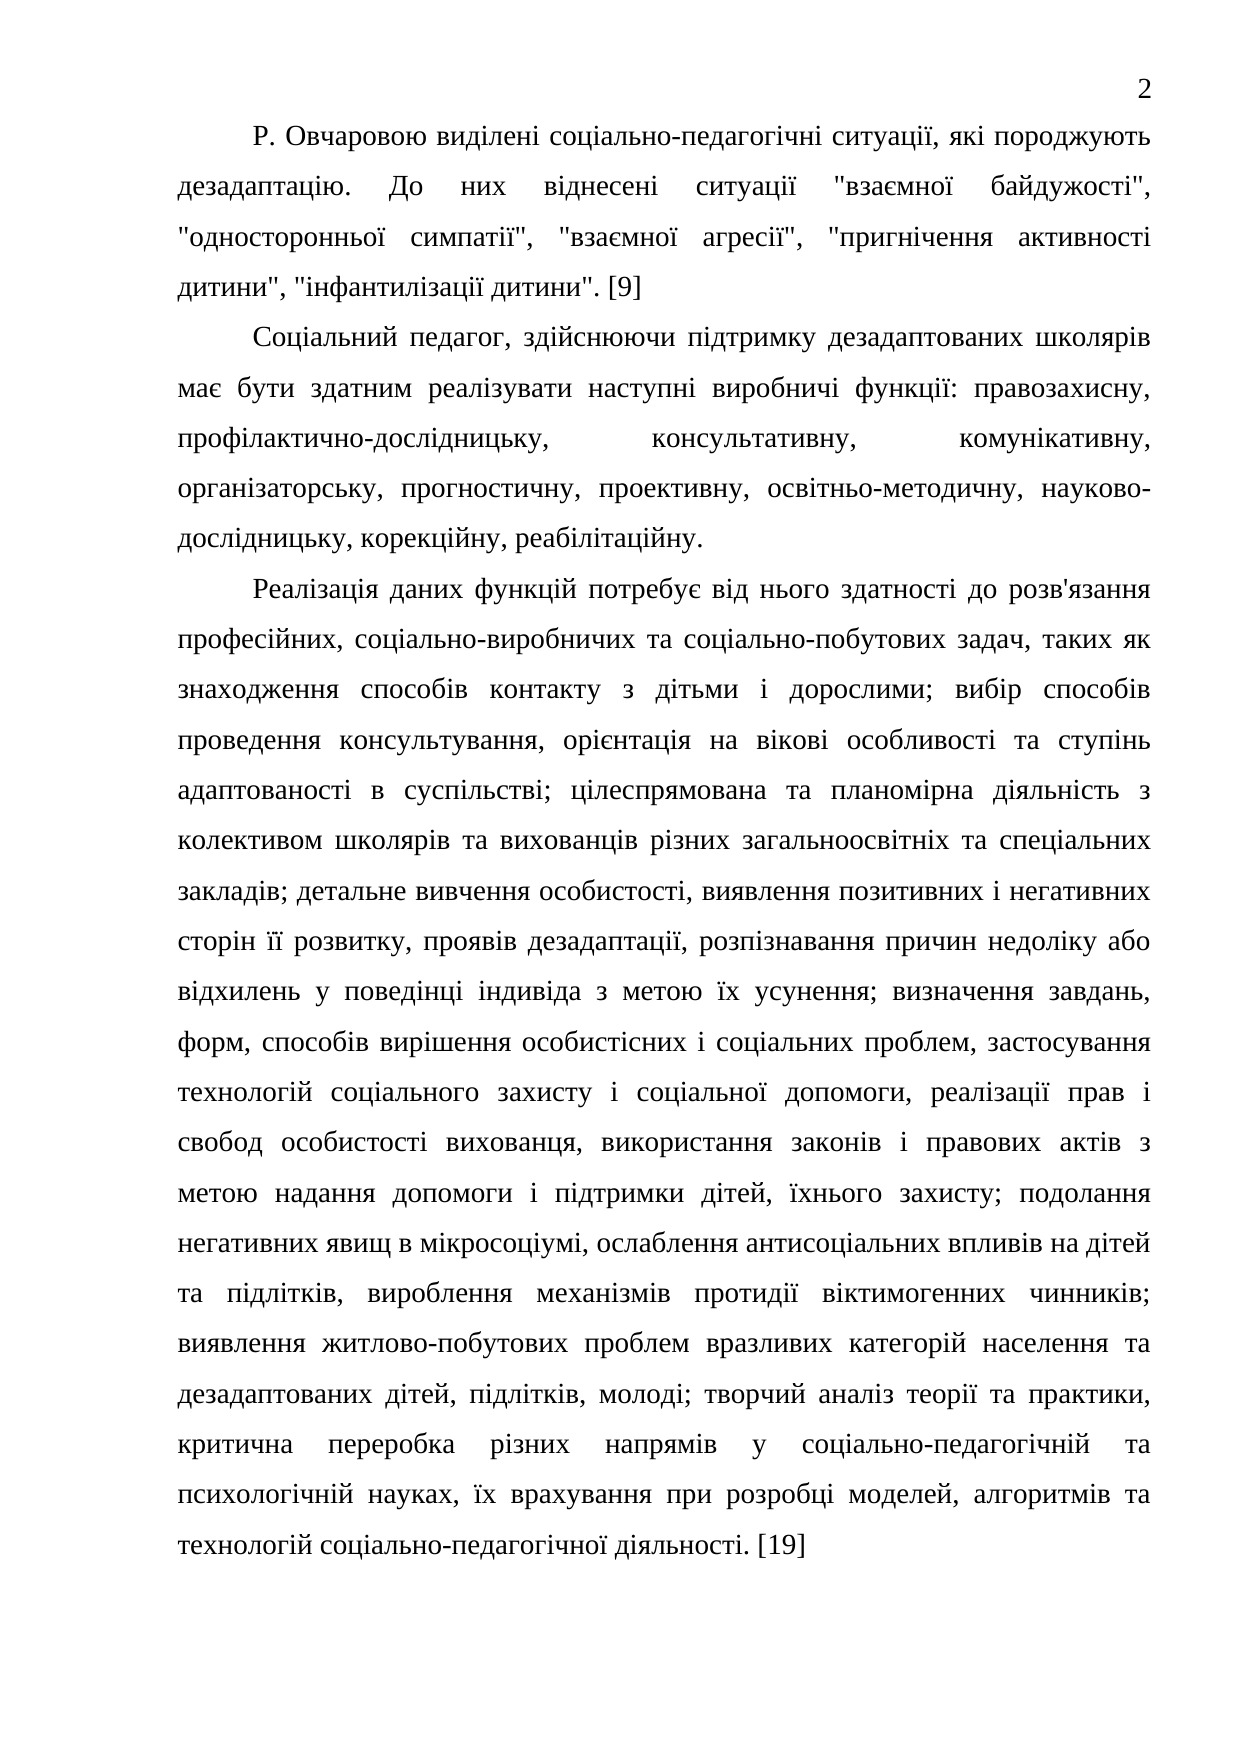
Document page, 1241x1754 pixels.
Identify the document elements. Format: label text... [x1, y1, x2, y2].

text Соціальний педагог, здійснюючи підтримку дезадаптованих школярів має бути здатним реалізувати наступні виробничі функції: правозахисну, профілактично-дослідницьку, консультативну, комунікативну, організаторську, прогностичну, проективну, освітньо-методичну, науково-дослідницьку, корекційну, реабілітаційну. [177, 319, 1152, 554]
text Реалізація даних функцій потребує від нього здатності до розв'язання професійних, соціально-виробничих та соціально-побутових задач, таких як знаходження способів контакту з дітьми і дорослими; вибір способів проведення консультування, орієнтація на вікові особливості та ступінь адаптованості в суспільстві; цілеспрямована та планомірна діяльність з колективом школярів та вихованців різних загальноосвітніх та спеціальних закладів; детальне вивчення особистості, виявлення позитивних і негативних сторін її розвитку, проявів дезадаптації, розпізнавання причин недоліку або відхилень у поведінці індивіда з метою їх усунення; визначення завдань, форм, способів вирішення особистісних і соціальних проблем, застосування технологій соціального захисту і соціальної допомоги, реалізації прав і свобод особистості вихованця, використання законів і правових актів з метою надання допомоги і підтримки дітей, їхнього захисту; подолання негативних явищ в мікросоціумі, ослаблення антисоціальних впливів на дітей та підлітків, вироблення механізмів протидії віктимогенних чинників; виявлення житлово-побутових проблем вразливих категорій населення та дезадаптованих дітей, підлітків, молоді; творчий аналіз теорії та практики, критична переробка різних напрямів у соціально-педагогічній та психологічній науках, їх врахування при розробці моделей, алгоритмів та технологій соціально-педагогічної діяльності. [19] [177, 571, 1152, 1560]
text Р. Овчаровою виділені соціально-педагогічні ситуації, які породжують дезадаптацію. До них віднесені ситуації "взаємної байдужості", "односторонньої симпатії", "взаємної агресії", "пригнічення активності дитини", "інфантилізації дитини". [9] [177, 118, 1152, 303]
